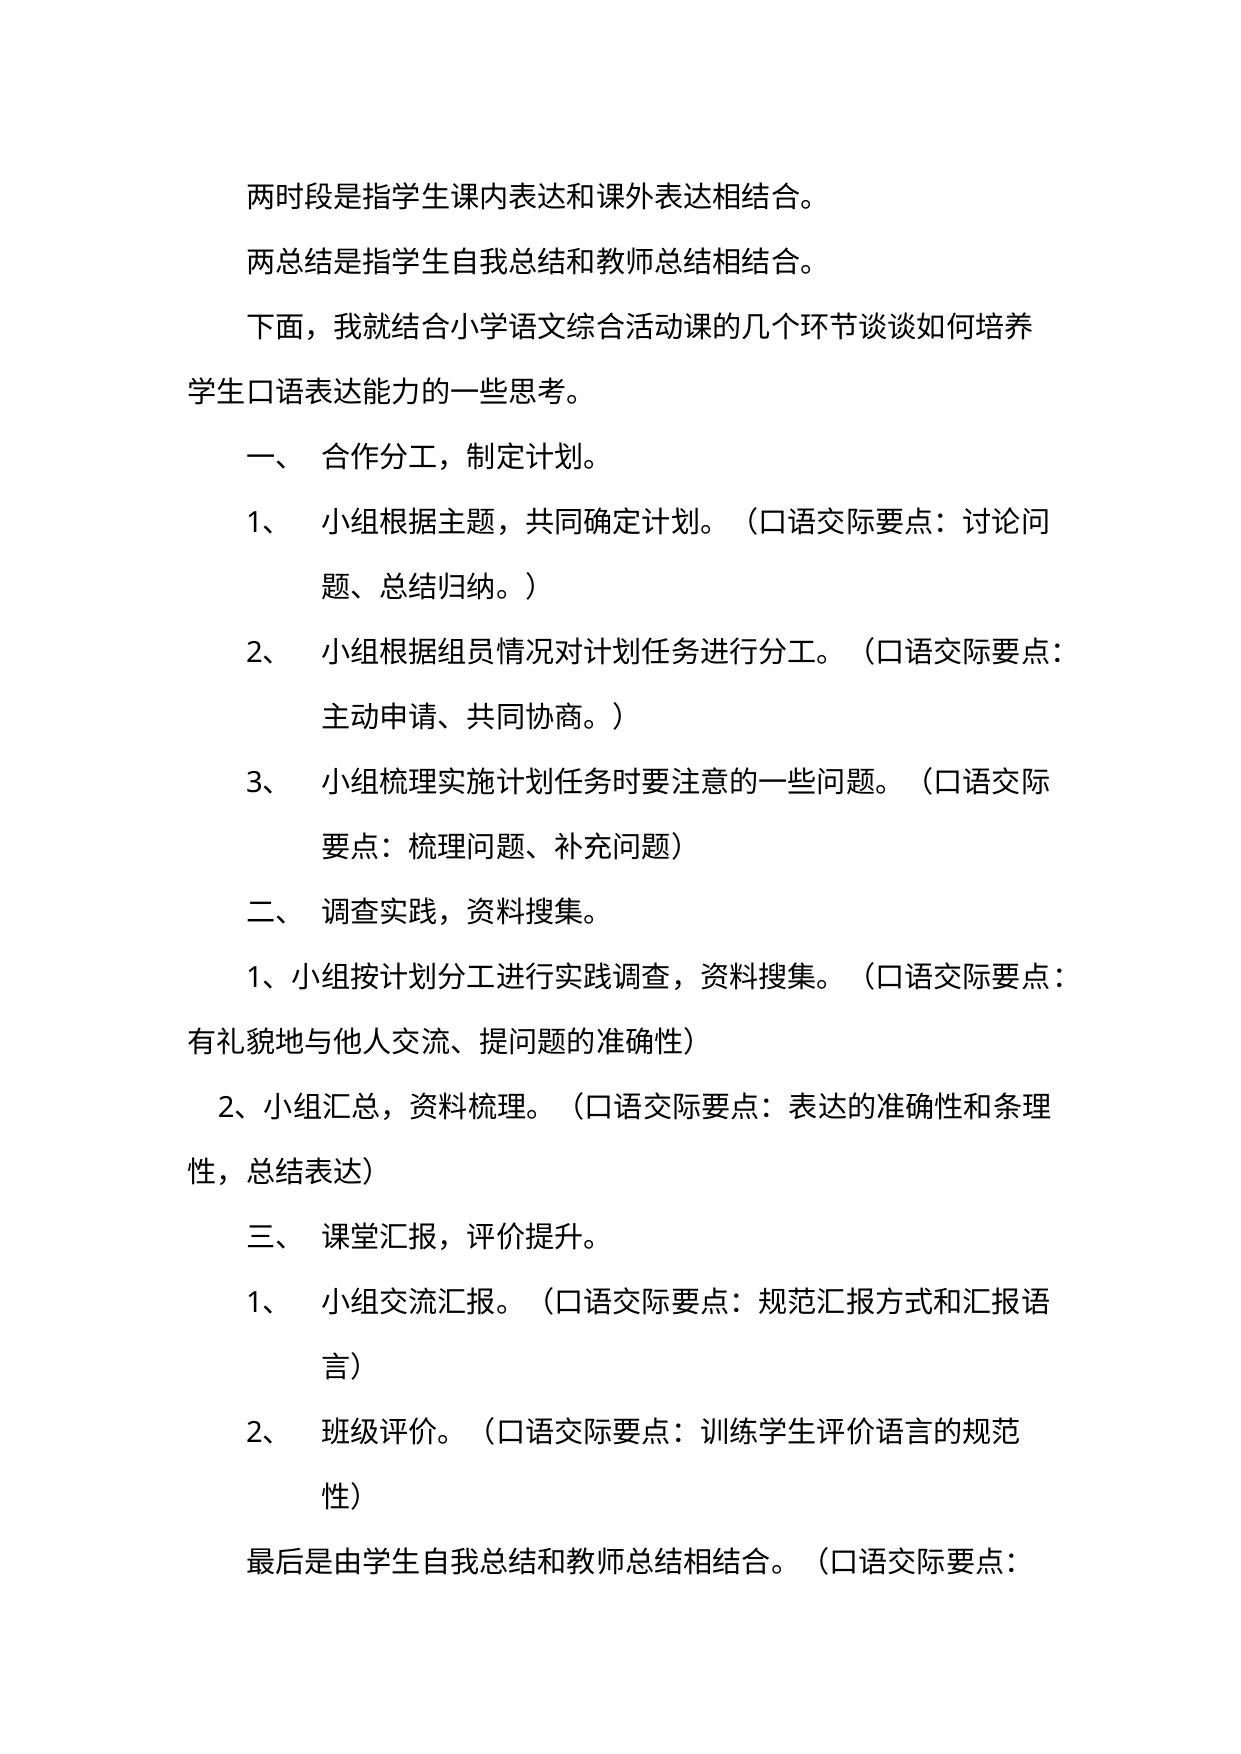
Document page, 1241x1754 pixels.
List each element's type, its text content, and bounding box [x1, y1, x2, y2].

list 小组交流汇报。（口语交际要点：规范汇报方式和汇报语言） [246, 1267, 1053, 1397]
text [246, 1527, 1053, 1592]
list 合作分工，制定计划。 [246, 422, 1053, 487]
list 调查实践，资料搜集。 [246, 877, 1053, 942]
list 小组根据主题，共同确定计划。（口语交际要点：讨论问题、总结归纳。） [246, 487, 1053, 617]
list 小组根据组员情况对计划任务进行分工。（口语交际要点：主动申请、共同协商。） [246, 617, 1053, 747]
text 两时段是指学生课内表达和课外表达相结合。 [246, 162, 1053, 227]
list 班级评价。（口语交际要点：训练学生评价语言的规范性） [246, 1397, 1053, 1527]
text 下面，我就结合小学语文综合活动课的几个环节谈谈如何培养学生口语表达能力的一些思考。 [187, 292, 1053, 422]
list 小组梳理实施计划任务时要注意的一些问题。（口语交际要点：梳理问题、补充问题） [246, 747, 1053, 877]
list 1、小组按计划分工进行实践调查，资料搜集。（口语交际要点：有礼貌地与他人交流、提问题的准确性） [187, 942, 1053, 1072]
text 两总结是指学生自我总结和教师总结相结合。 [246, 227, 1053, 292]
list 课堂汇报，评价提升。 [246, 1202, 1053, 1267]
text 2、小组汇总，资料梳理。（口语交际要点：表达的准确性和条理性，总结表达） [187, 1072, 1053, 1202]
